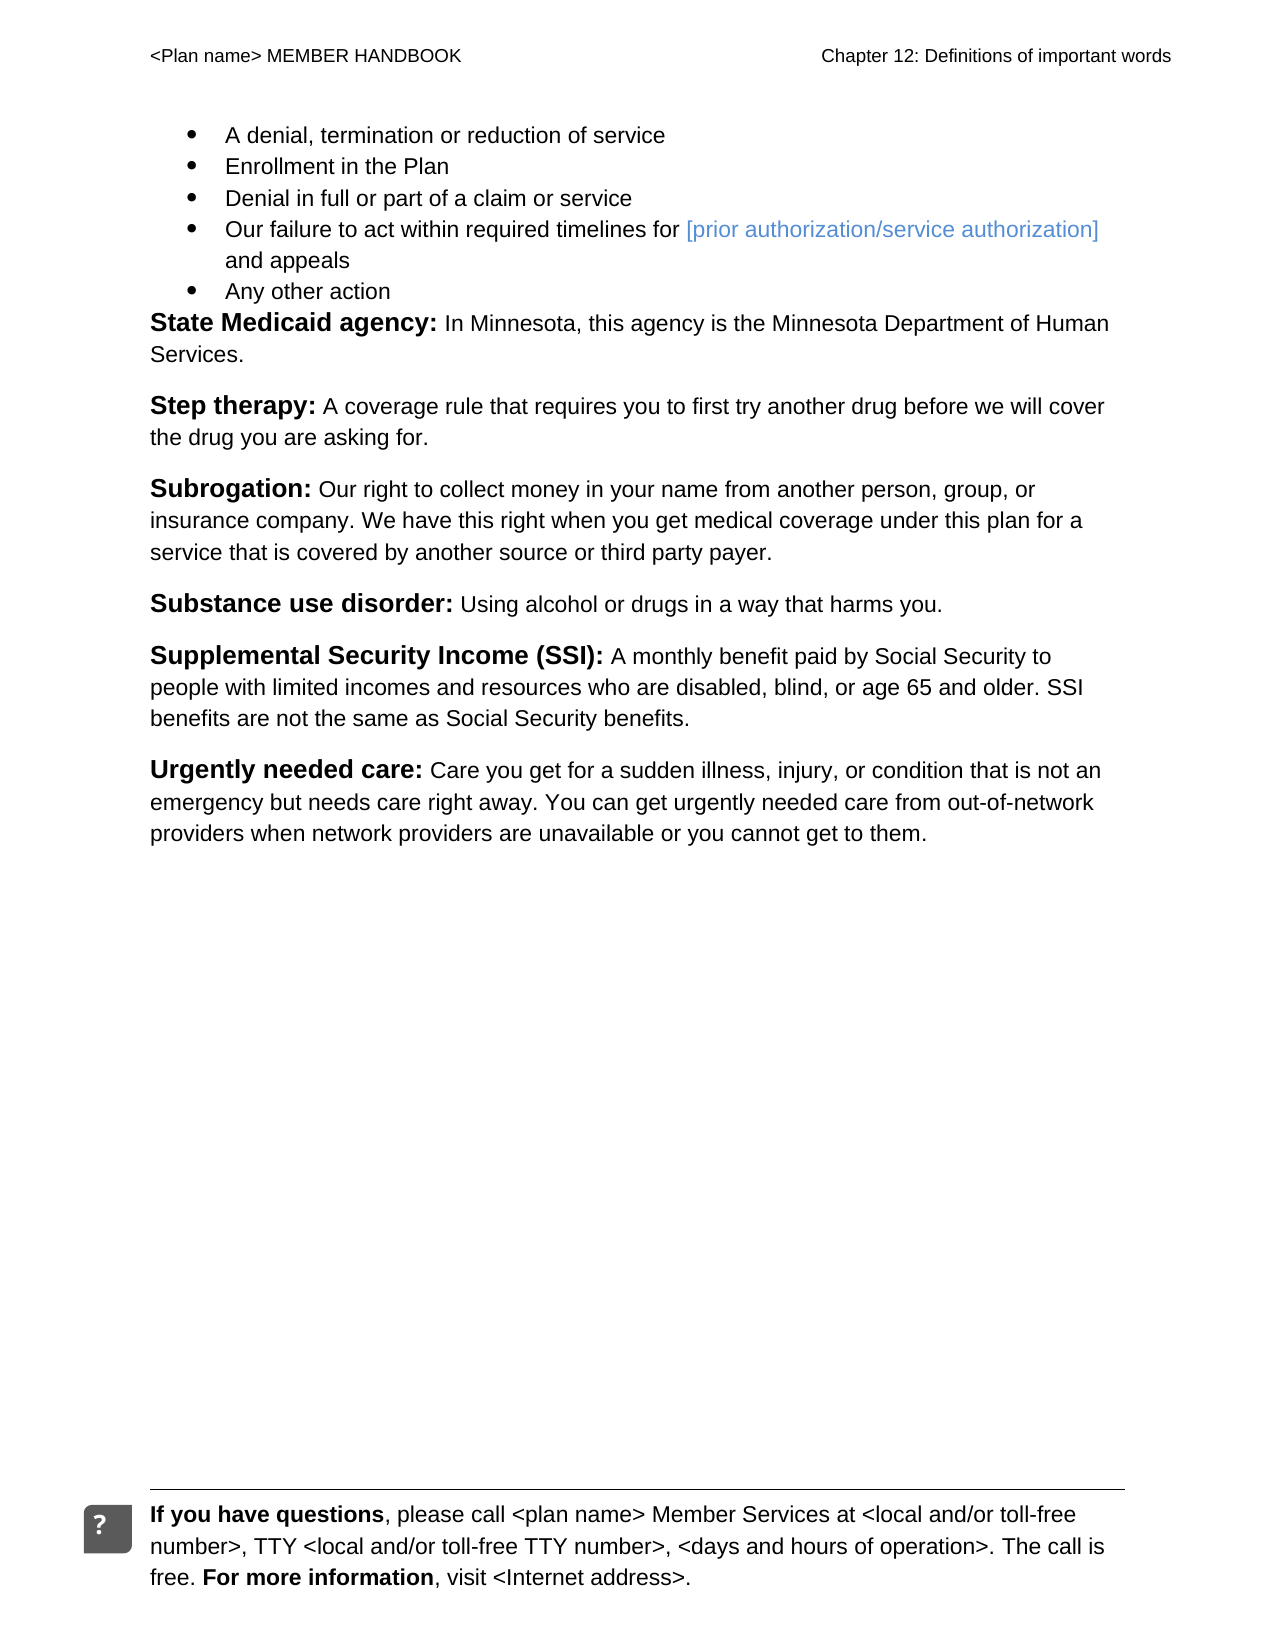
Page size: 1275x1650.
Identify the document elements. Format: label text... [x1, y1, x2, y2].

subtitle Step therapy: A coverage rule that requires you to first try another drug before we will cover the drug you are asking for. [150, 389, 1125, 452]
list A denial, termination or reduction of service [187, 118, 1125, 150]
subtitle Supplemental Security Income (SSI): A monthly benefit paid by Social Security to people with limited incomes and resources who are disabled, blind, or age 65 and older. SSI benefits are not the same as Social Security benefits. [150, 639, 1125, 733]
list Enrollment in the Plan [187, 150, 1125, 181]
subtitle Substance use disorder: Using alcohol or drugs in a way that harms you. [150, 587, 1125, 618]
subtitle State Medicaid agency: In Minnesota, this agency is the Minnesota Department of Human Services. [150, 306, 1125, 368]
subtitle Subrogation: Our right to collect money in your name from another person, group, or insurance company. We have this right when you get medical coverage under this plan for a service that is covered by another source or third party payer. [150, 473, 1125, 566]
list Our failure to act within required timelines for [prior authorization/service authorization] and appeals [187, 212, 1125, 275]
subtitle Urgently needed care: Care you get for a sudden illness, injury, or condition that is not an emergency but needs care right away. You can get urgently needed care from out-of-network providers when network providers are unavailable or you cannot get to them. [150, 754, 1125, 848]
list Any other action [187, 275, 1125, 306]
list Denial in full or part of a claim or service [187, 181, 1125, 212]
